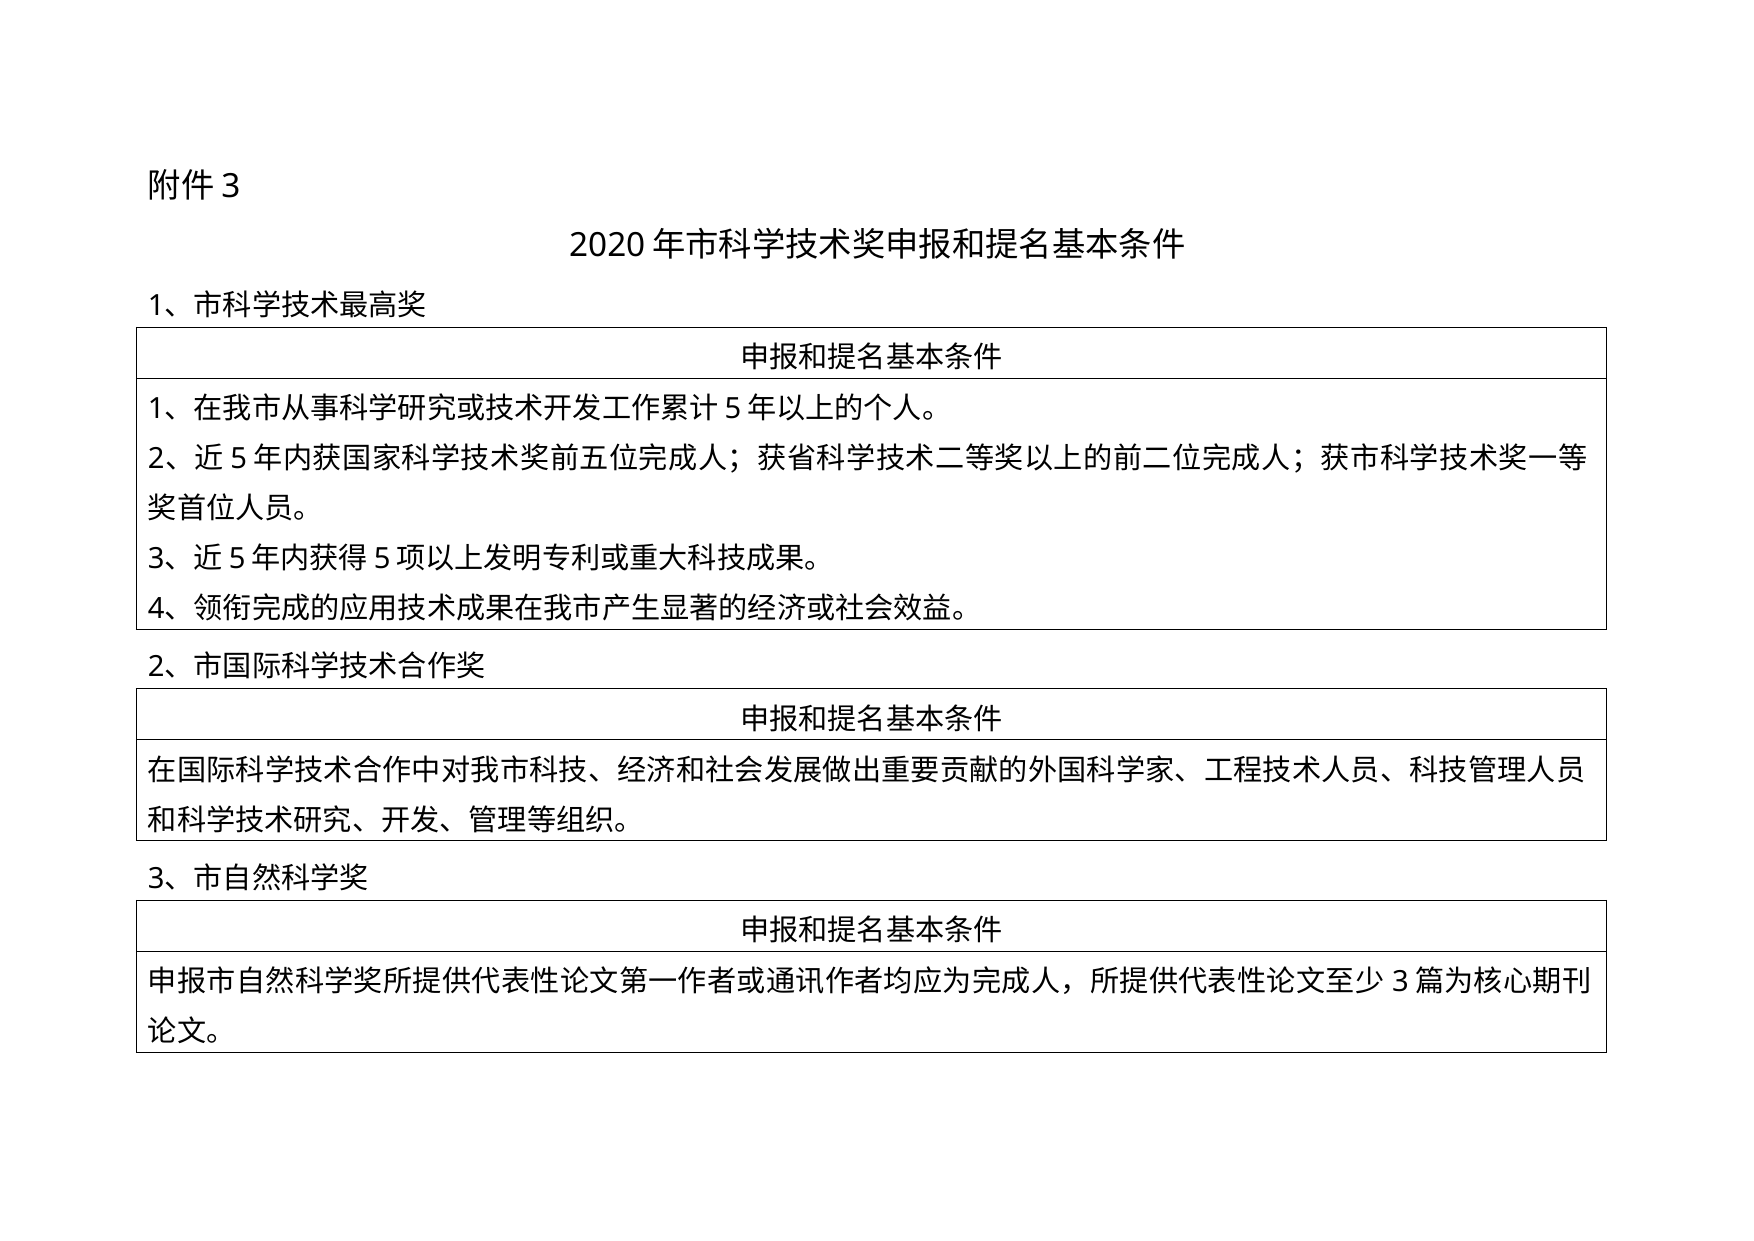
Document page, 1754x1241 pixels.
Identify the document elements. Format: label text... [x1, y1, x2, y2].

text 1、市科学技术最高奖 [148, 268, 1539, 327]
text 2、市国际科学技术合作奖 [148, 630, 1539, 688]
table_cell 在国际科学技术合作中对我市科技、经济和社会发展做出重要贡献的外国科学家、工程技术人员、科技管理人员和科学技术研究、开发、管理等组织。 [137, 740, 1606, 840]
table_cell 1、在我市从事科学研究或技术开发工作累计5年以上的个人。 2、近5年内获国家科学技术奖前五位完成人；获省科学技术二等奖以上的前二位完成人；获市科学技术奖一等奖首位人员。 3、近5年内获得5项以上发明专利或重大科技成果。 4、领衔完成的应用技术成果在我市产生显著的经济或社会效益。 [137, 379, 1606, 629]
table_header 申报和提名基本条件 [137, 901, 1606, 951]
text 2020年市科学技术奖申报和提名基本条件 [148, 210, 1606, 268]
text 附件3 [148, 148, 1539, 210]
table_header 申报和提名基本条件 [137, 689, 1606, 739]
table_header 申报和提名基本条件 [137, 328, 1606, 378]
text 3、市自然科学奖 [148, 841, 1539, 900]
table_cell 申报市自然科学奖所提供代表性论文第一作者或通讯作者均应为完成人，所提供代表性论文至少3篇为核心期刊论文。 [137, 952, 1606, 1052]
